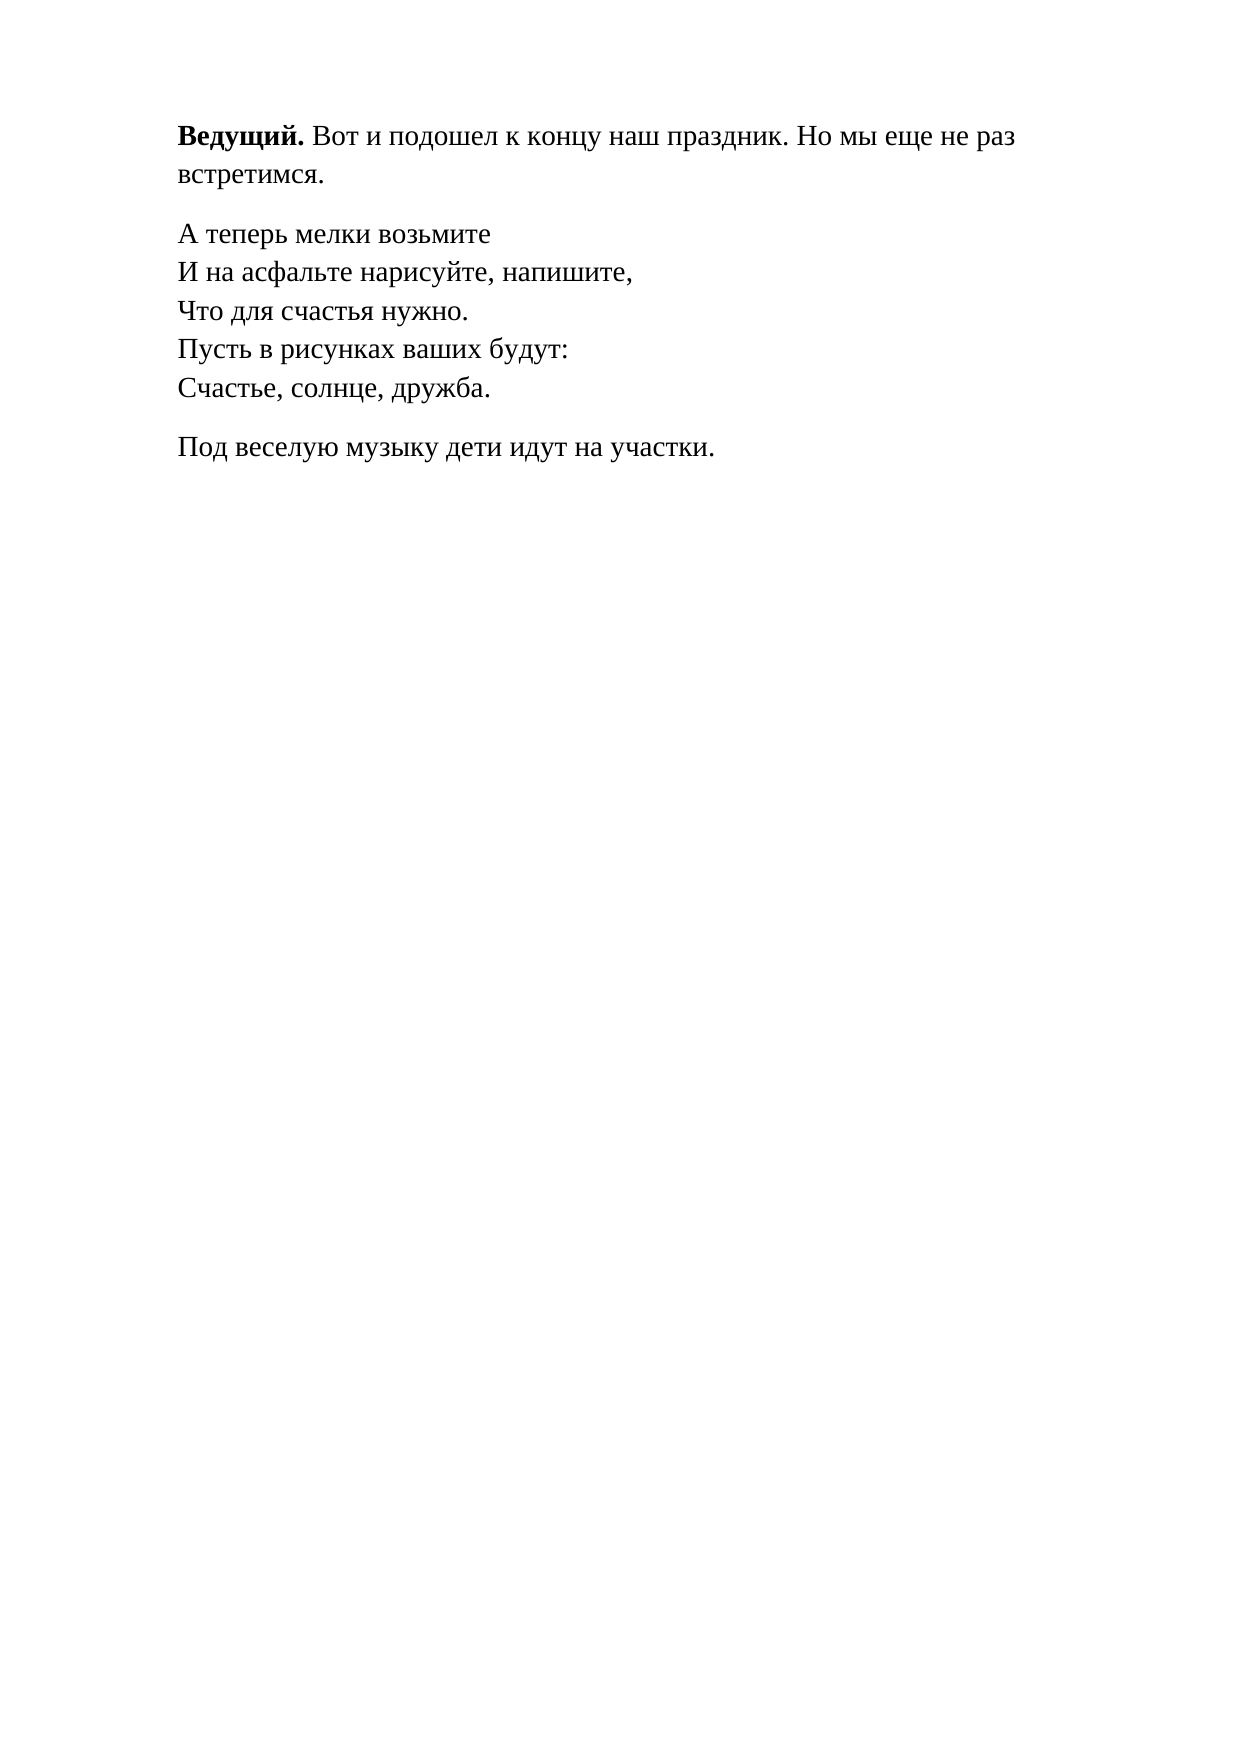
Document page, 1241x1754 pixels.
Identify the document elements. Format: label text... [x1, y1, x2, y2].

text Ведущий. Вот и подошел к концу наш праздник. Но мы еще не раз встретимся. [177, 118, 1152, 190]
text А теперь мелки возьмите И на асфальте нарисуйте, напишите, Что для счастья нужно. Пусть в рисунках ваших будут: Счастье, солнце, дружба. [177, 216, 1152, 404]
text Под веселую музыку дети идут на участки. [177, 429, 1152, 463]
